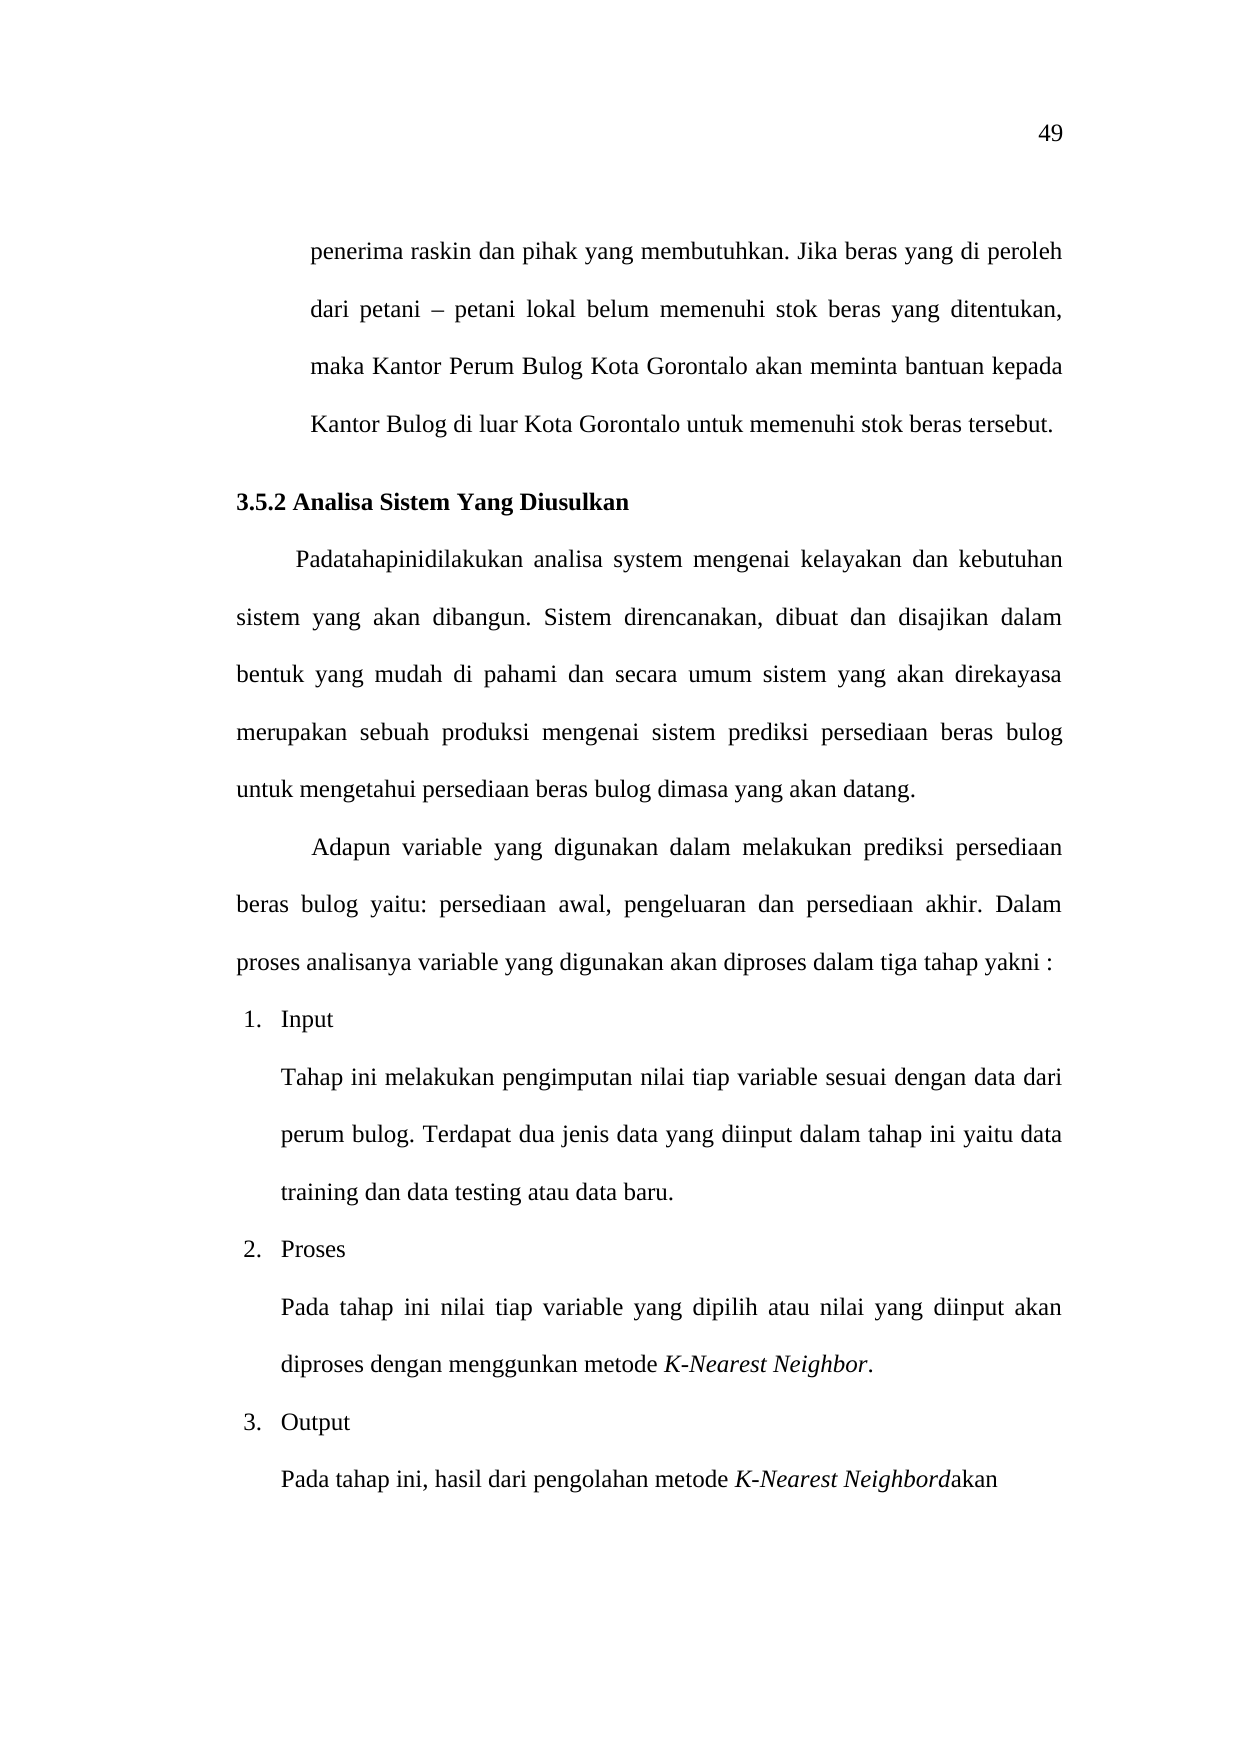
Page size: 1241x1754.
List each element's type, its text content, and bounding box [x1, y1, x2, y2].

list Input [243, 1004, 1063, 1033]
text Adapun variable yang digunakan dalam melakukan prediksi persediaan beras bulog yaitu: persediaan awal, pengeluaran dan persediaan akhir. Dalam proses analisanya variable yang digunakan akan diproses dalam tiga tahap yakni : [236, 832, 1063, 976]
text Pada tahap ini nilai tiap variable yang dipilih atau nilai yang diinput akan diproses dengan menggunkan metode K-Nearest Neighbor. [281, 1292, 1063, 1378]
text Pada tahap ini, hasil dari pengolahan metode K-Nearest Neighbordakan [281, 1464, 1063, 1493]
list Output [243, 1407, 1063, 1436]
subtitle 3.5.2 Analisa Sistem Yang Diusulkan [236, 487, 1063, 516]
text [310, 236, 1063, 437]
list Proses [243, 1234, 1063, 1263]
text Tahap ini melakukan pengimputan nilai tiap variable sesuai dengan data dari perum bulog. Terdapat dua jenis data yang diinput dalam tahap ini yaitu data training dan data testing atau data baru. [281, 1062, 1063, 1206]
text Padatahapinidilakukan analisa system mengenai kelayakan dan kebutuhan sistem yang akan dibangun. Sistem direncanakan, dibuat dan disajikan dalam bentuk yang mudah di pahami dan secara umum sistem yang akan direkayasa merupakan sebuah produksi mengenai sistem prediksi persediaan beras bulog untuk mengetahui persediaan beras bulog dimasa yang akan datang. [236, 544, 1063, 803]
